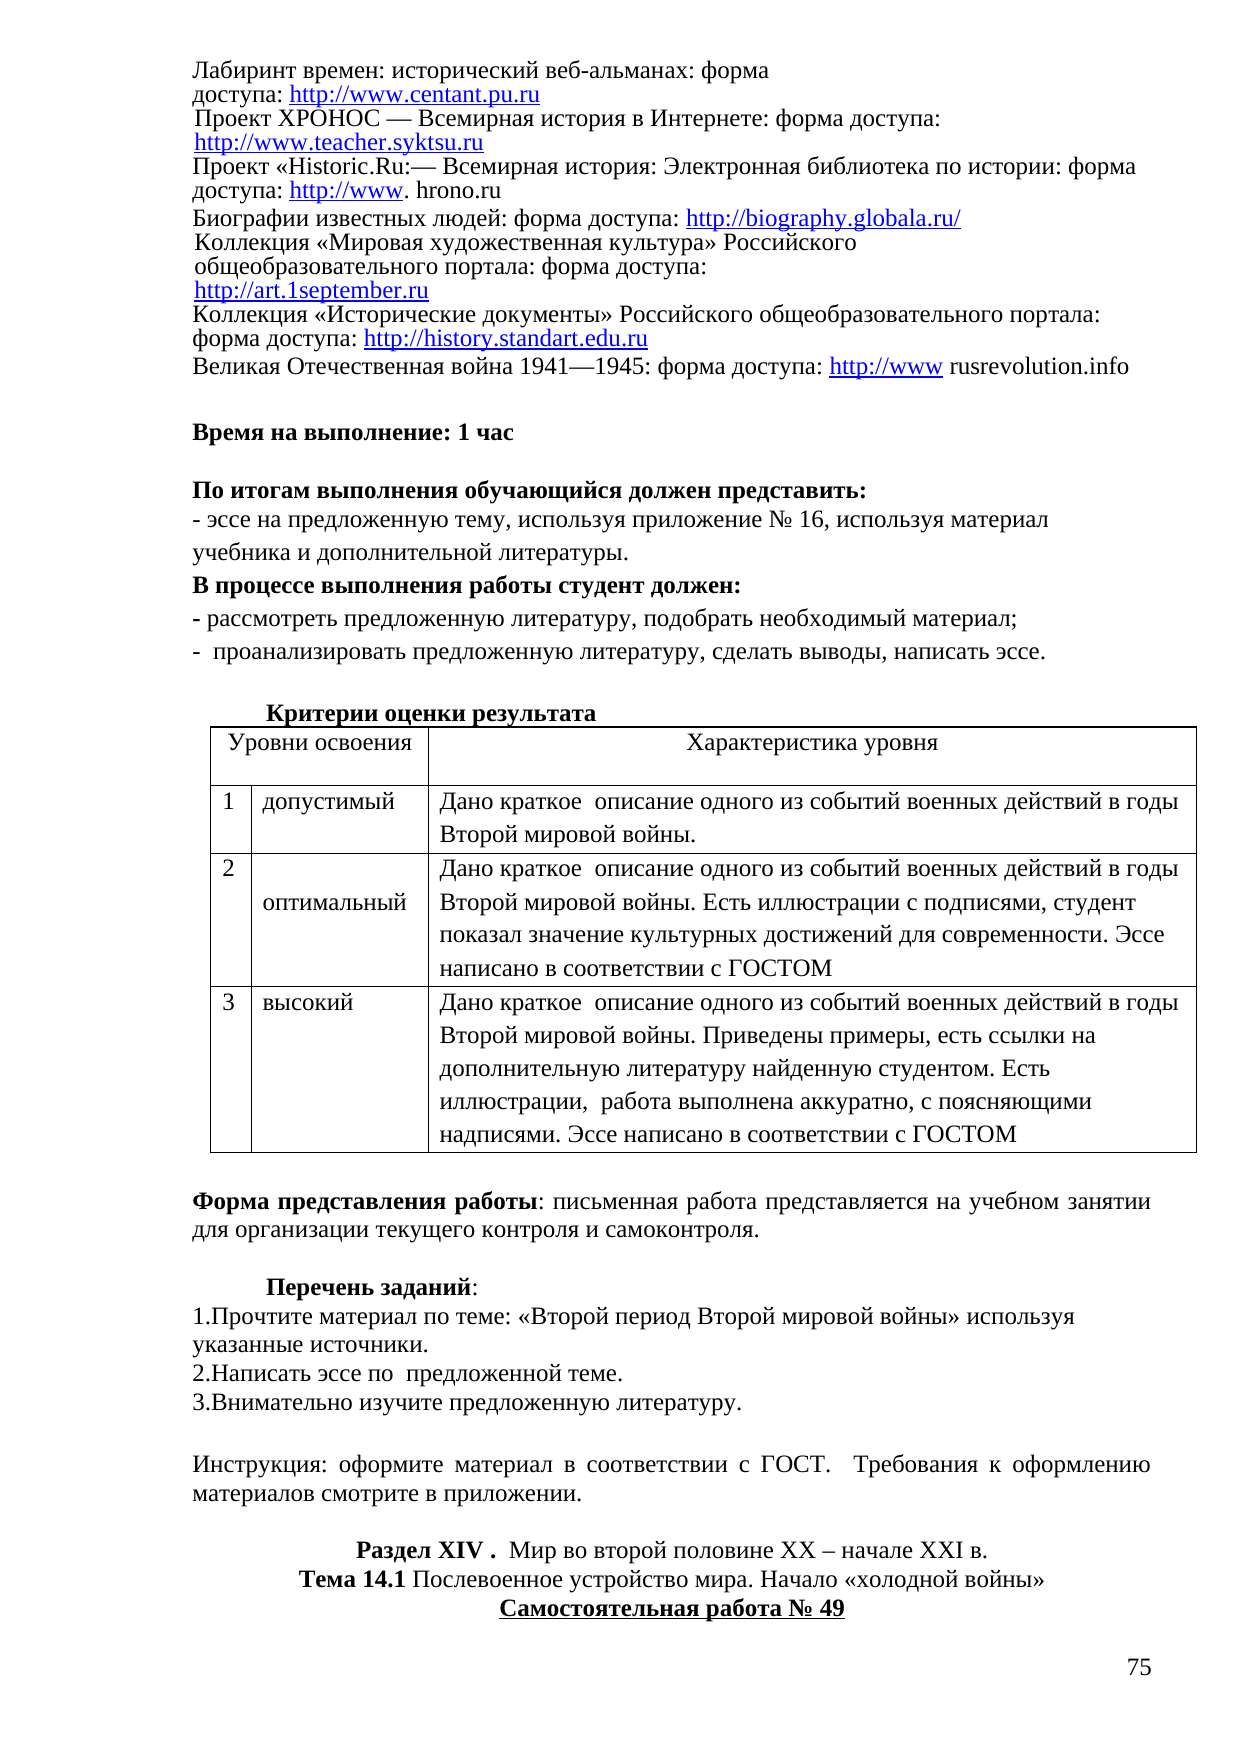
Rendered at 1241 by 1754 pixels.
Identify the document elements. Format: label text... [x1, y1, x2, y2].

text Коллекция «Исторические документы» Российского общеобразовательного портала: форма доступа: http://history.standart.edu.ru [192, 303, 1149, 351]
text Биографии известных людей: форма доступа: http://biography.globala.ru/ [192, 203, 1152, 232]
text Проект ХРОНОС — Всемирная история в Интернете: форма доступа: http://www.teacher.syktsu.ru [194, 107, 1152, 155]
text 3.Внимательно изучите предложенную литературу. [192, 1387, 1152, 1416]
text Самостоятельная работа № 49 [192, 1593, 1152, 1621]
text Лабиринт времен: исторический веб-альманах: форма доступа: http://www.centant.pu.ru [192, 59, 852, 107]
text Время на выполнение: 1 час [192, 417, 1152, 446]
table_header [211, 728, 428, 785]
text Форма представления работы: письменная работа представляется на учебном занятии для организации текущего контроля и самоконтроля. [192, 1186, 1152, 1243]
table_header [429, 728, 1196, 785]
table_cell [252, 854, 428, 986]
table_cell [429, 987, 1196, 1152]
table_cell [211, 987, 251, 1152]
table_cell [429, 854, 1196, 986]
text Великая Отечественная война 1941—1945: форма доступа: http://www rusrevolution.info [192, 351, 1152, 380]
text Перечень заданий: [192, 1272, 1152, 1301]
text - эссе на предложенную тему, используя приложение № 16, используя материал учебника и дополнительной литературы. [192, 504, 1152, 566]
text - проанализировать предложенную литературу, сделать выводы, написать эссе. [192, 636, 1152, 664]
text - рассмотреть предложенную литературу, подобрать необходимый материал; [192, 603, 1152, 632]
text 2.Написать эссе по предложенной теме. [192, 1358, 1152, 1387]
text В процессе выполнения работы студент должен: [192, 570, 1152, 598]
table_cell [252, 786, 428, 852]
text Критерии оценки результата [192, 698, 1152, 726]
text 1.Прочтите материал по теме: «Второй период Второй мировой войны» используя указанные источники. [192, 1301, 1152, 1358]
text Раздел XIV . Мир во второй половине XX – начале XXI в. [192, 1535, 1152, 1564]
text Тема 14.1 Послевоенное устройство мира. Начало «холодной войны» [192, 1564, 1152, 1593]
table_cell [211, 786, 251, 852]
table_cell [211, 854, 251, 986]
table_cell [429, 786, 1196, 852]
text Проект «Historic.Ru:— Всемирная история: Электронная библиотека по истории: форма доступа: http://www. hrono.ru [192, 155, 1152, 203]
text Коллекция «Мировая художественная культура» Российского общеобразовательного портала: форма доступа: http://art.1september.ru [194, 232, 870, 303]
text Инструкция: оформите материал в соответствии с ГОСТ. Требования к оформлению материалов смотрите в приложении. [192, 1449, 1152, 1506]
text По итогам выполнения обучающийся должен представить: [192, 475, 1152, 504]
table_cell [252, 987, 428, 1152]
